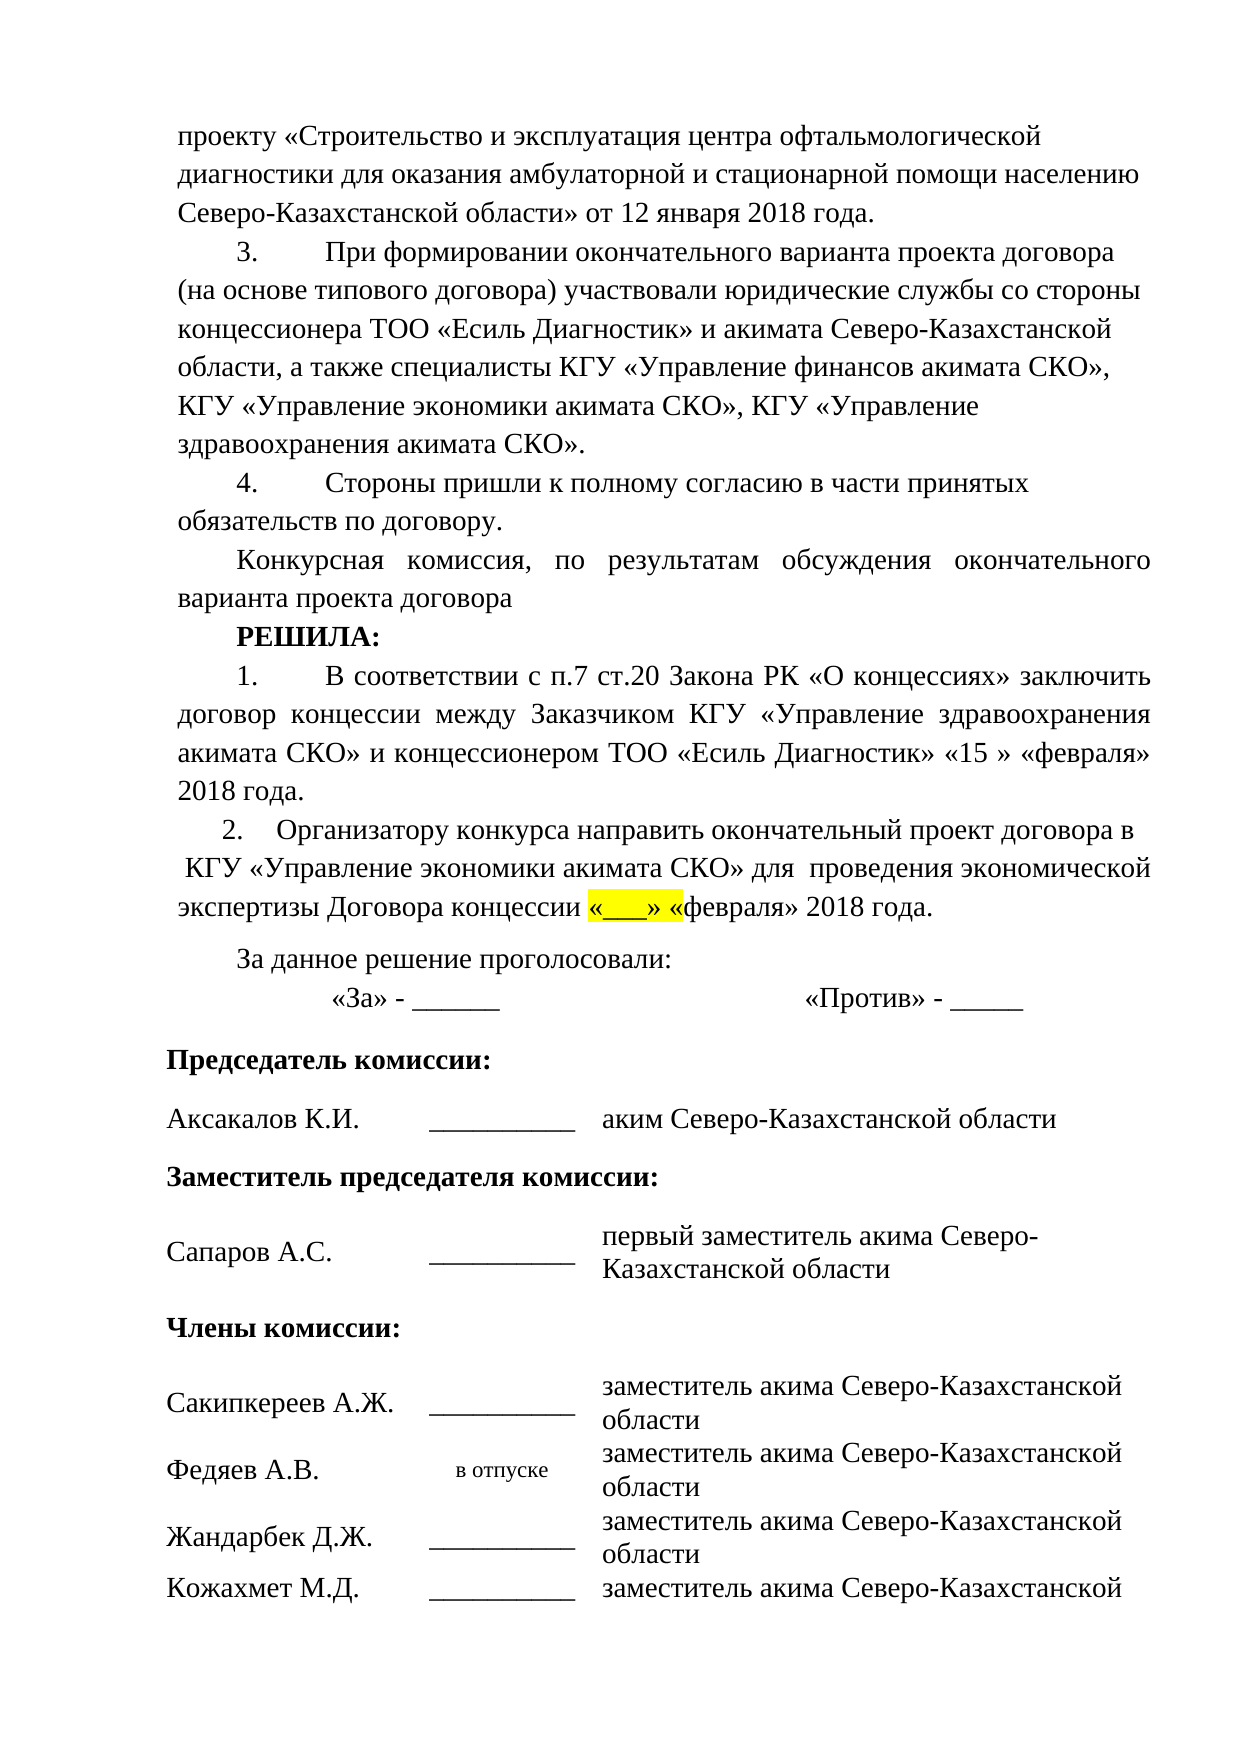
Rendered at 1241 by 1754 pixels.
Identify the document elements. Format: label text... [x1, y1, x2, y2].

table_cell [591, 1570, 1229, 1628]
list При формировании окончательного варианта проекта договора (на основе типового договора) участвовали юридические службы со стороны концессионера ТОО «Есиль Диагностик» и акимата Северо-Казахстанской области, а также специалисты КГУ «Управление финансов акимата СКО», КГУ «Управление экономики акимата СКО», КГУ «Управление здравоохранения акимата СКО». [177, 234, 1152, 460]
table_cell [591, 1436, 1229, 1503]
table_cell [591, 1503, 1229, 1570]
table_cell Заместитель председателя комиссии: [155, 1134, 1229, 1218]
table_cell Жандарбек Д.Ж. [155, 1503, 413, 1570]
list Стороны пришли к полному согласию в части принятых обязательств по договору. [177, 465, 1152, 537]
table_cell Аксакалов К.И. [155, 1101, 413, 1134]
table_cell __________ [413, 1369, 591, 1436]
table_cell заместитель акима Северо-Казахстанской области [591, 1369, 1229, 1436]
table_cell Члены комиссии: [155, 1285, 1229, 1368]
table_cell Кожахмет М.Д. [155, 1570, 413, 1628]
text РЕШИЛА: [177, 619, 1152, 653]
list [177, 118, 1152, 229]
table_cell в отпуске [413, 1436, 591, 1503]
table_cell __________ [413, 1503, 591, 1570]
list Организатору конкурса направить окончательный проект договора в [222, 812, 1152, 845]
table_cell Сапаров А.С. [155, 1218, 413, 1285]
table_cell __________ [413, 1570, 591, 1628]
table_header Председатель комиссии: [155, 1017, 1229, 1101]
table_cell Сакипкереев А.Ж. [155, 1369, 413, 1436]
table_cell первый заместитель акима Северо-Казахстанской области [591, 1218, 1229, 1285]
table_cell __________ [413, 1101, 591, 1134]
list В соответствии с п.7 ст.20 Закона РК «О концессиях» заключить договор концессии между Заказчиком КГУ «Управление здравоохранения акимата СКО» и концессионером ТОО «Есиль Диагностик» «15 » «февраля» 2018 года. [177, 658, 1152, 807]
table_cell __________ [413, 1218, 591, 1285]
table_cell Федяев А.В. [155, 1436, 413, 1503]
table_header «Против» - _____ [664, 980, 1163, 1017]
text КГУ «Управление экономики акимата СКО» для проведения экономической экспертизы Договора концессии «___» «февраля» 2018 года. [177, 850, 1152, 922]
table_header «За» - ______ [166, 980, 664, 1017]
text Конкурсная комиссия, по результатам обсуждения окончательного варианта проекта договора [177, 542, 1152, 614]
table_cell аким Северо-Казахстанской области [591, 1101, 1229, 1134]
text За данное решение проголосовали: [177, 941, 1152, 975]
